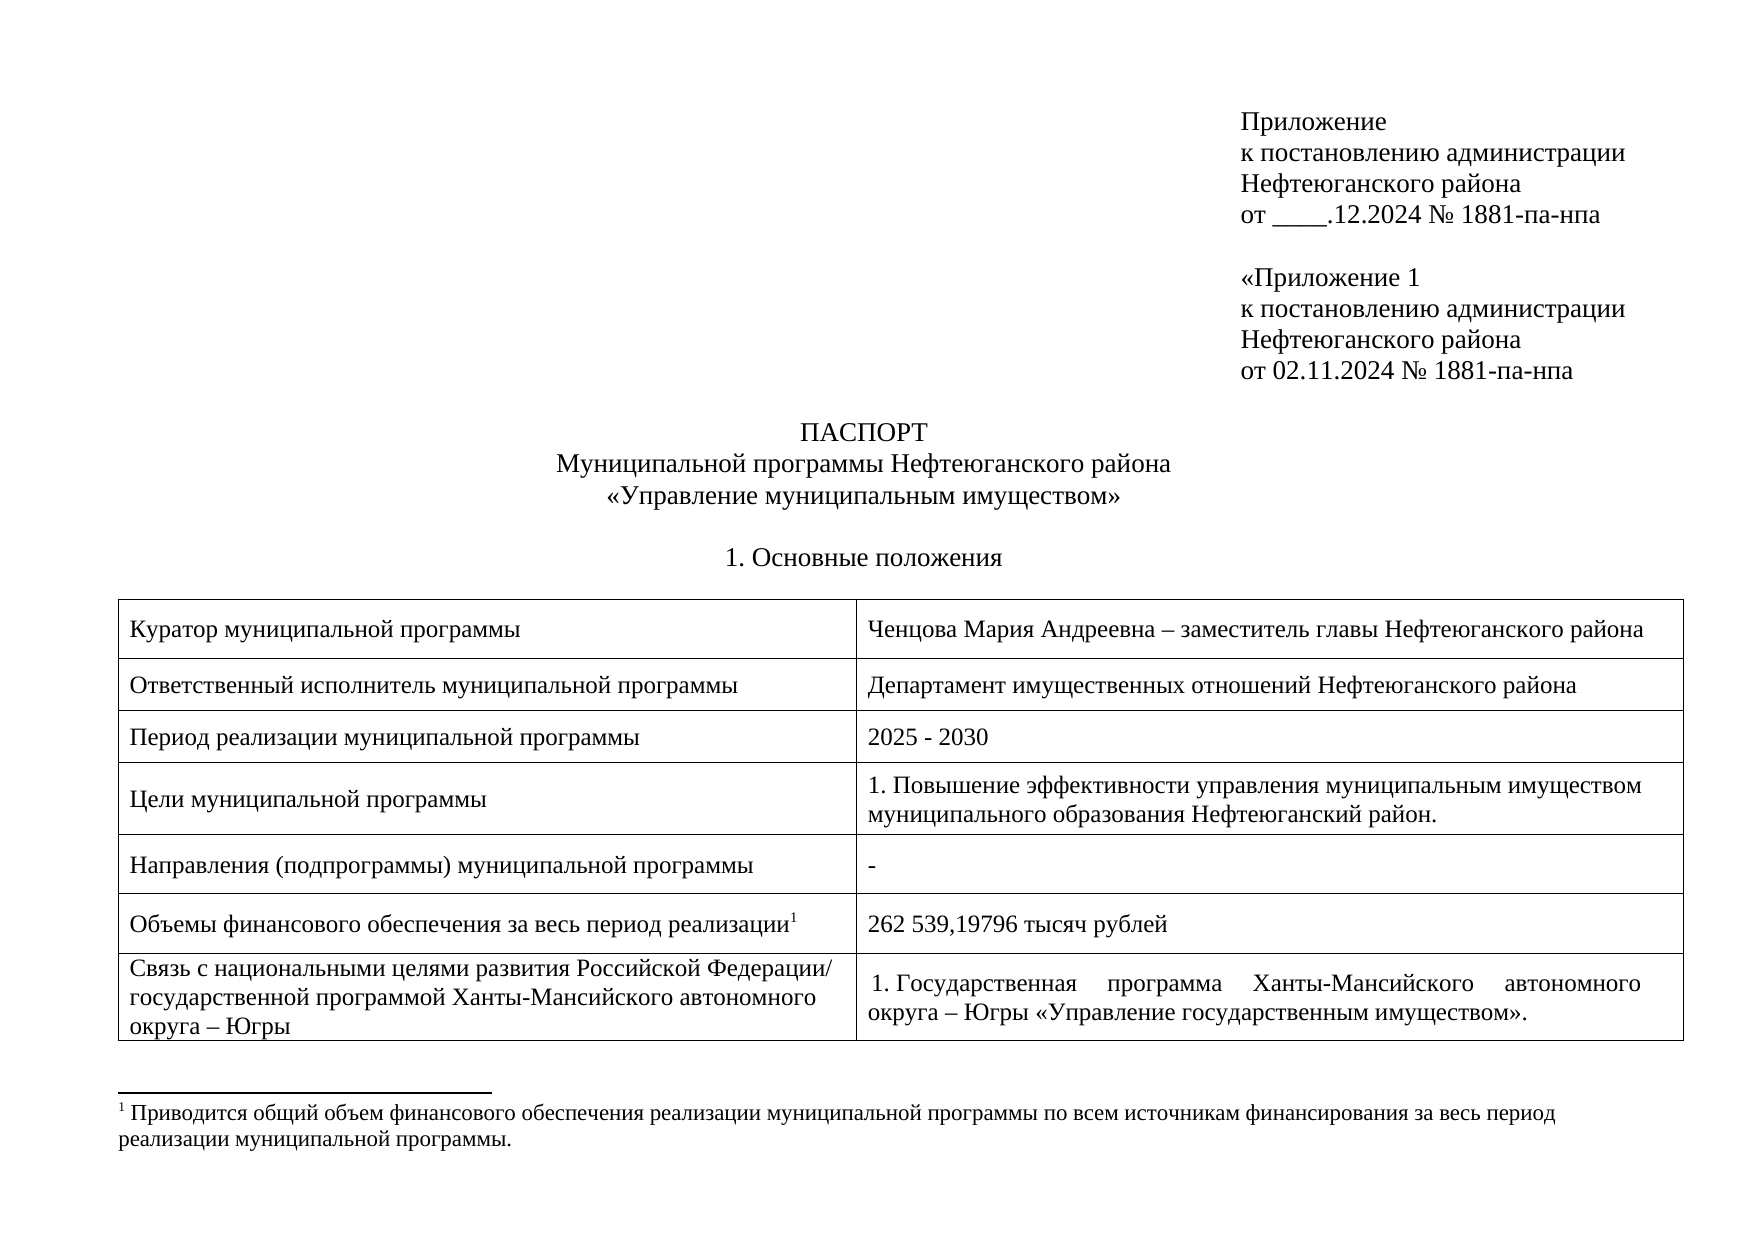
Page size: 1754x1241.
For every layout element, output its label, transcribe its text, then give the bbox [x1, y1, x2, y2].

text ПАСПОРТ [118, 416, 1609, 448]
table_cell Связь с национальными целями развития Российской Федерации/ государственной программой Ханты-Мансийского автономного округа – Югры [119, 954, 856, 1040]
text «Приложение 1 [1240, 261, 1657, 292]
text от 02.11.2024 № 1881-па-нпа [118, 354, 1683, 416]
text Нефтеюганского района [1240, 167, 1657, 198]
table_cell 2025 - 2030 [857, 711, 1683, 762]
table_cell 1. Повышение эффективности управления муниципальным имуществом муниципального образования Нефтеюганский район. [857, 763, 1683, 834]
table_cell Период реализации муниципальной программы [119, 711, 856, 762]
table_cell Объемы финансового обеспечения за весь период реализации [119, 894, 856, 952]
table_cell 262 539,19796 тысяч рублей [857, 894, 1683, 952]
table_cell Цели муниципальной программы [119, 763, 856, 834]
text к постановлению администрации [1240, 136, 1657, 167]
text 1. Основные положения [118, 541, 1609, 572]
table_cell Направления (подпрограммы) муниципальной программы [119, 835, 856, 893]
text Муниципальной программы Нефтеюганского района [118, 448, 1609, 479]
table_cell Государственная программа Ханты-Мансийского автономного округа – Югры «Управление государственным имуществом». [857, 954, 1683, 1040]
table_cell - [857, 835, 1683, 893]
table_header Ченцова Мария Андреевна – заместитель главы Нефтеюганского района [857, 600, 1683, 658]
text «Управление муниципальным имуществом» [118, 479, 1609, 510]
table_cell Департамент имущественных отношений Нефтеюганского района [857, 659, 1683, 710]
table_header Куратор муниципальной программы [119, 600, 856, 658]
text Приложение [1240, 105, 1657, 136]
text от ____.12.2024 № 1881-па-нпа [1240, 198, 1657, 229]
text Нефтеюганского района [1240, 323, 1683, 354]
text к постановлению администрации [1240, 292, 1683, 323]
table_cell Ответственный исполнитель муниципальной программы [119, 659, 856, 710]
